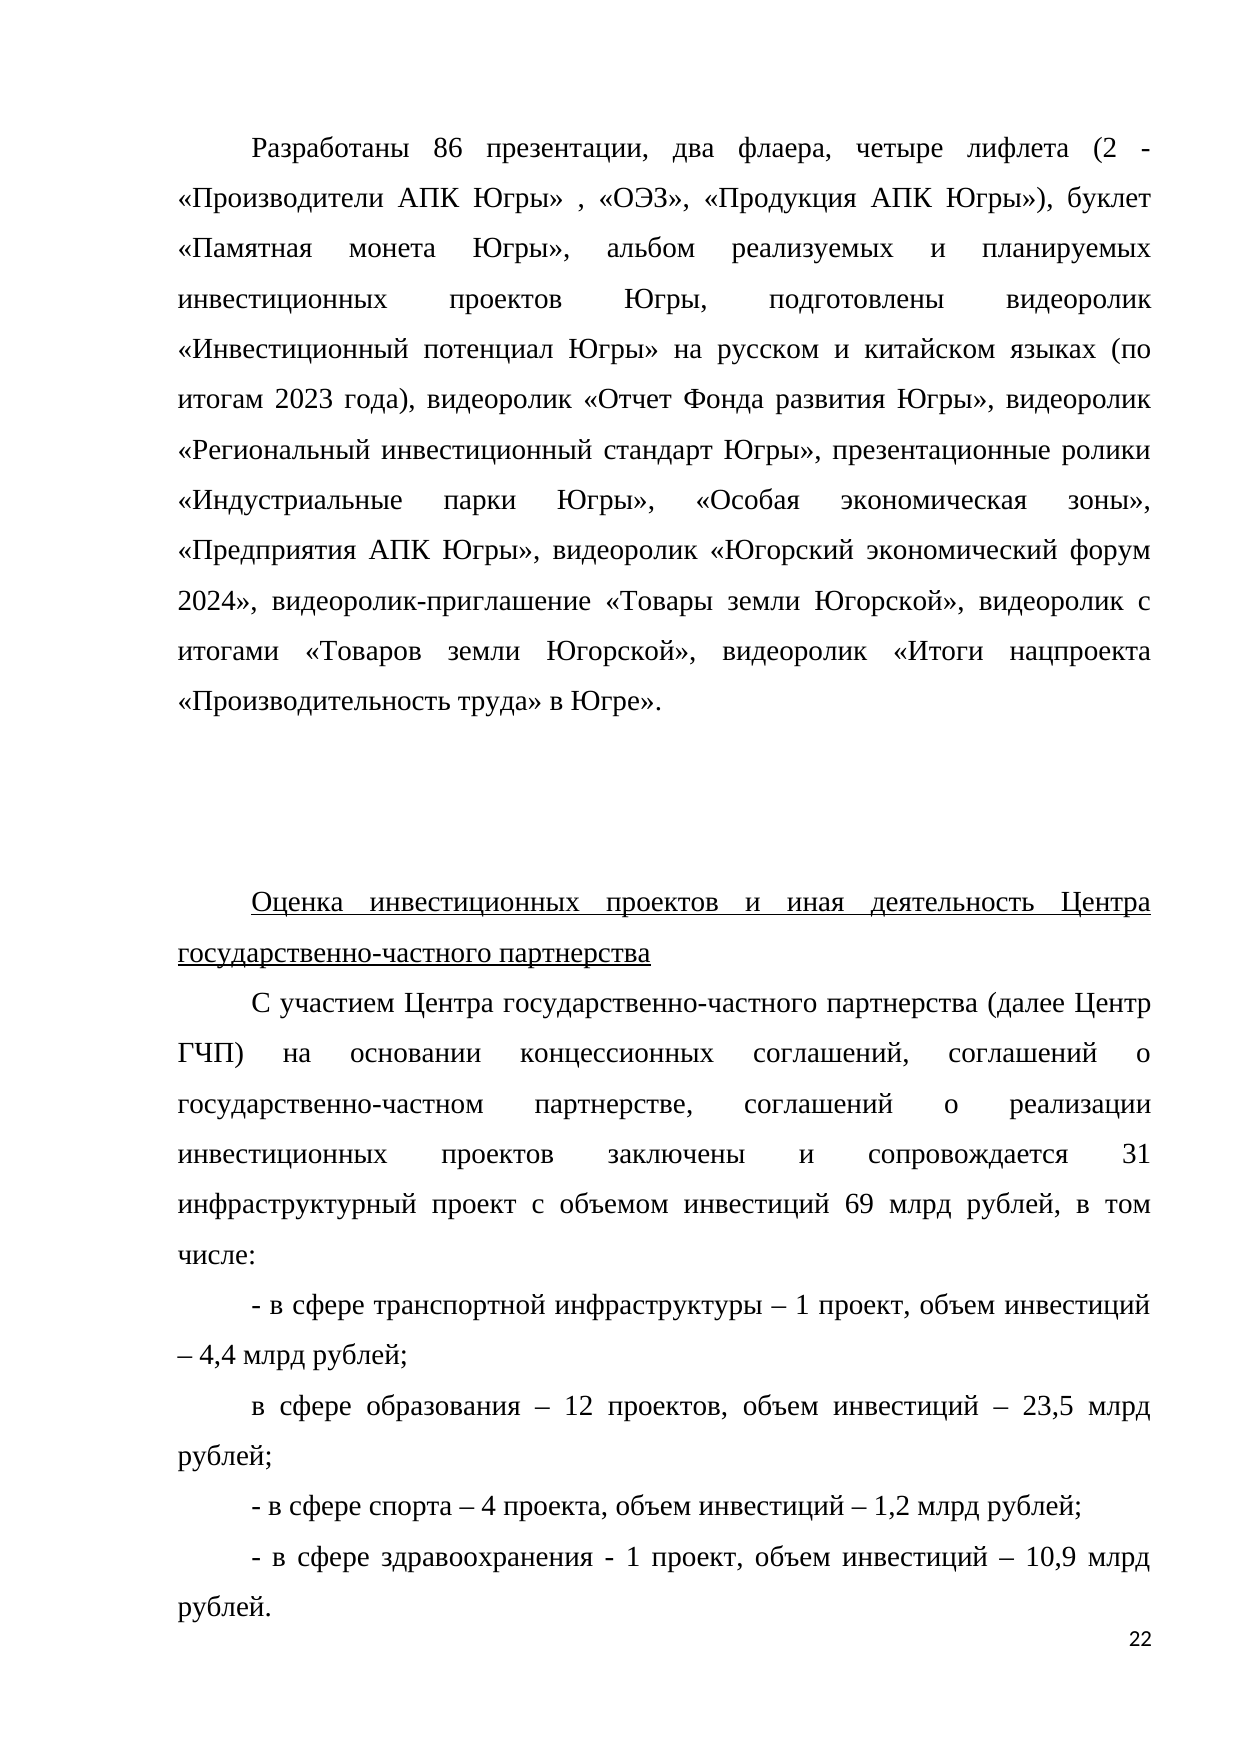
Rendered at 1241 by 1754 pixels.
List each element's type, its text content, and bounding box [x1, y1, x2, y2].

text - в сфере спорта – 4 проекта, объем инвестиций – 1,2 млрд рублей; [177, 1488, 1152, 1522]
text С участием Центра государственно-частного партнерства (далее Центр ГЧП) на основании концессионных соглашений, соглашений о государственно-частном партнерстве, соглашений о реализации инвестиционных проектов заключены и сопровождается 31 инфраструктурный проект с объемом инвестиций 69 млрд рублей, в том числе: [177, 985, 1152, 1270]
text - в сфере здравоохранения - 1 проект, объем инвестиций – 10,9 млрд рублей. [177, 1539, 1152, 1622]
text Оценка инвестиционных проектов и иная деятельность Центра государственно-частного партнерства [177, 884, 1152, 968]
text Разработаны 86 презентации, два флаера, четыре лифлета (2 - «Производители АПК Югры» , «ОЭЗ», «Продукция АПК Югры»), буклет «Памятная монета Югры», альбом реализуемых и планируемых инвестиционных проектов Югры, подготовлены видеоролик «Инвестиционный потенциал Югры» на русском и китайском языках (по итогам 2023 года), видеоролик «Отчет Фонда развития Югры», видеоролик «Региональный инвестиционный стандарт Югры», презентационные ролики «Индустриальные парки Югры», «Особая экономическая зоны», «Предприятия АПК Югры», видеоролик «Югорский экономический форум 2024», видеоролик-приглашение «Товары земли Югорской», видеоролик с итогами «Товаров земли Югорской», видеоролик «Итоги нацпроекта «Производительность труда» в Югре». [177, 130, 1152, 717]
text - в сфере транспортной инфраструктуры – 1 проект, объем инвестиций – 4,4 млрд рублей; [177, 1287, 1152, 1371]
text в сфере образования – 12 проектов, объем инвестиций – 23,5 млрд рублей; [177, 1388, 1152, 1472]
